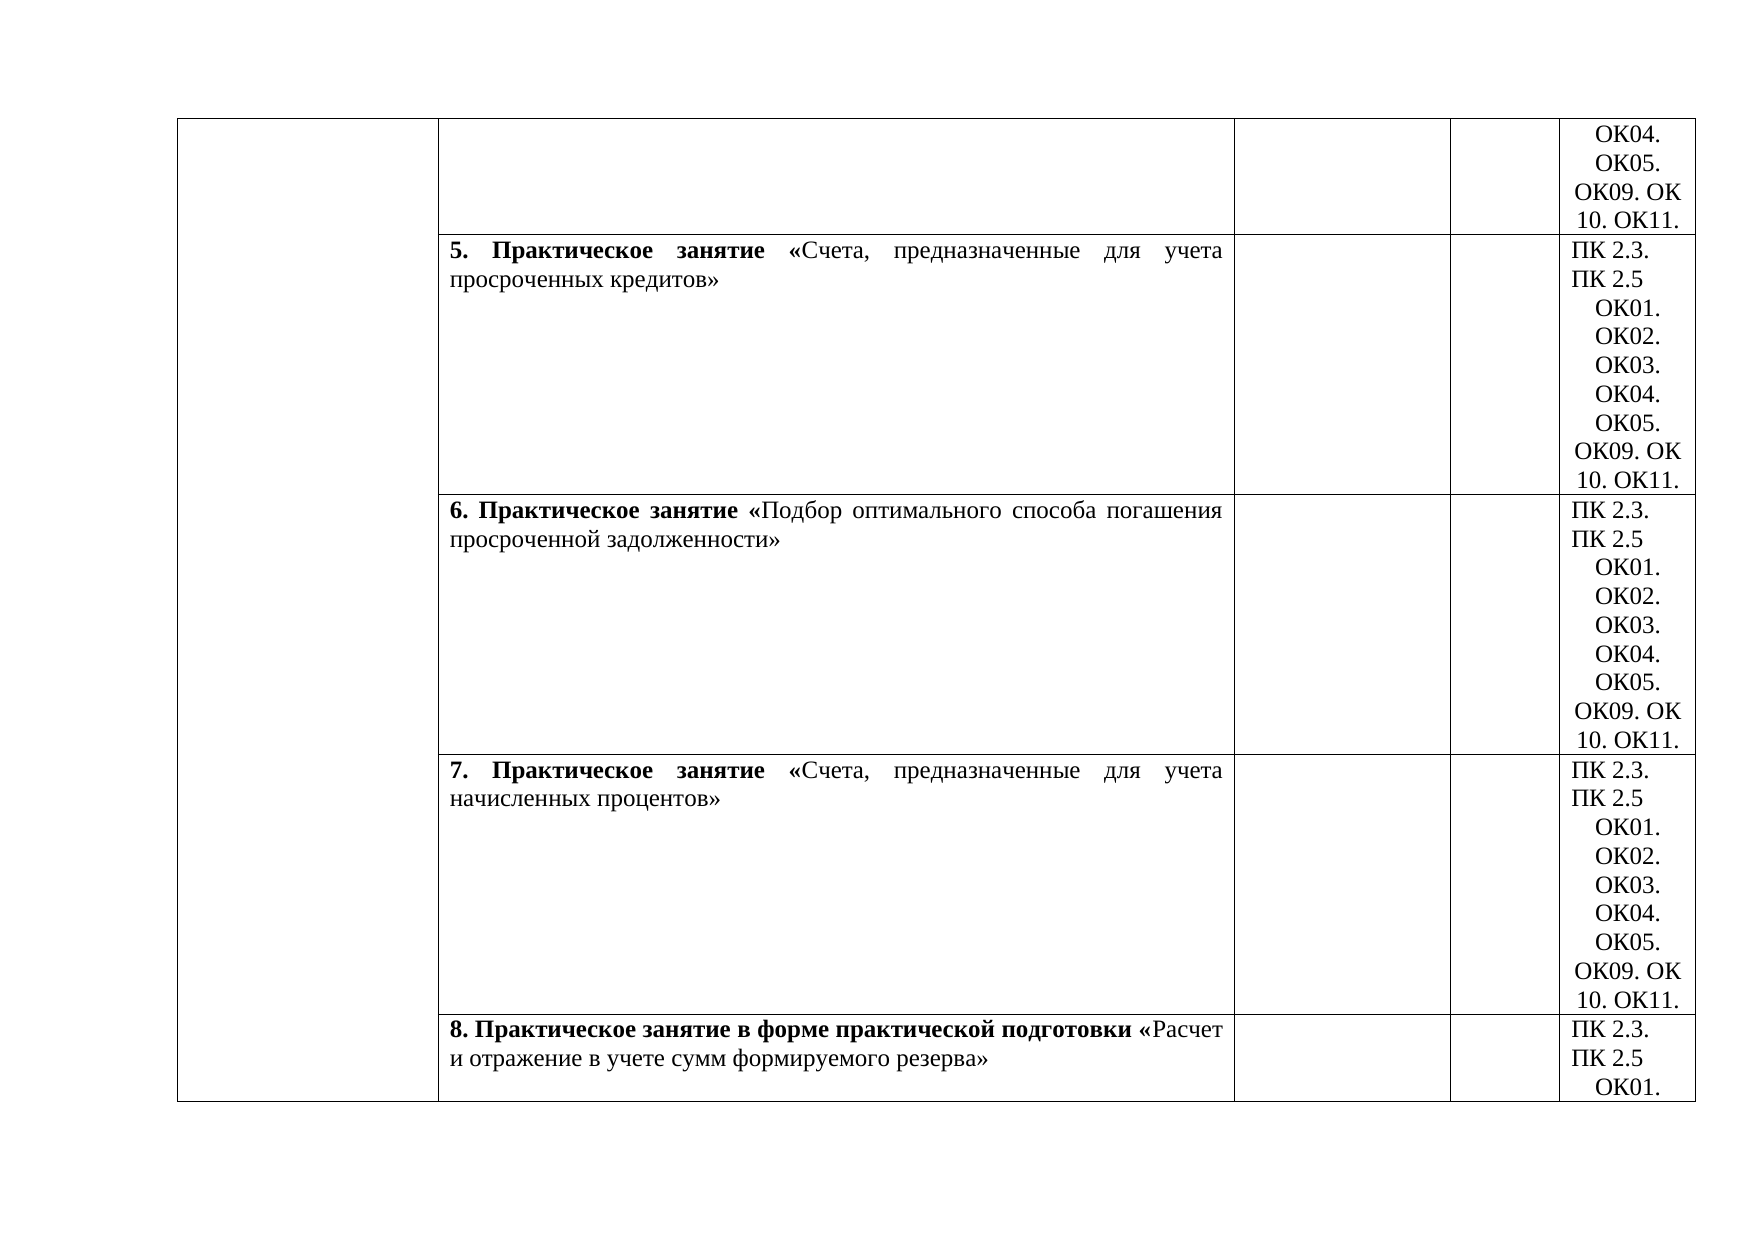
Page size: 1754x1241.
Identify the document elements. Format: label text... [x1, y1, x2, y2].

table_cell [1451, 119, 1559, 234]
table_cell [439, 119, 1234, 234]
table_cell [1235, 495, 1450, 754]
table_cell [1560, 119, 1695, 234]
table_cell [1560, 1015, 1695, 1101]
table_cell 6. Практическое занятие «Подбор оптимального способа погашения просроченной задолженности» [439, 495, 1234, 754]
table_cell [1451, 755, 1559, 1013]
table_cell [1451, 1015, 1559, 1101]
table_cell 5. Практическое занятие «Счета, предназначенные для учета просроченных кредитов» [439, 235, 1234, 494]
table_cell [1451, 495, 1559, 754]
table_cell [1235, 235, 1450, 494]
table_cell ПК 2.3. ПК 2.5 ОК01. ОК02. ОК03. ОК04. ОК05. ОК09. ОК 10. ОК11. [1560, 755, 1695, 1013]
table_cell [1235, 1015, 1450, 1101]
table_cell [1235, 119, 1450, 234]
table_cell [1451, 235, 1559, 494]
table_cell [1235, 755, 1450, 1013]
table_cell 7. Практическое занятие «Счета, предназначенные для учета начисленных процентов» [439, 755, 1234, 1013]
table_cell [439, 1015, 1234, 1101]
table_cell ПК 2.3. ПК 2.5 ОК01. ОК02. ОК03. ОК04. ОК05. ОК09. ОК 10. ОК11. [1560, 235, 1695, 494]
table_cell ПК 2.3. ПК 2.5 ОК01. ОК02. ОК03. ОК04. ОК05. ОК09. ОК 10. ОК11. [1560, 495, 1695, 754]
